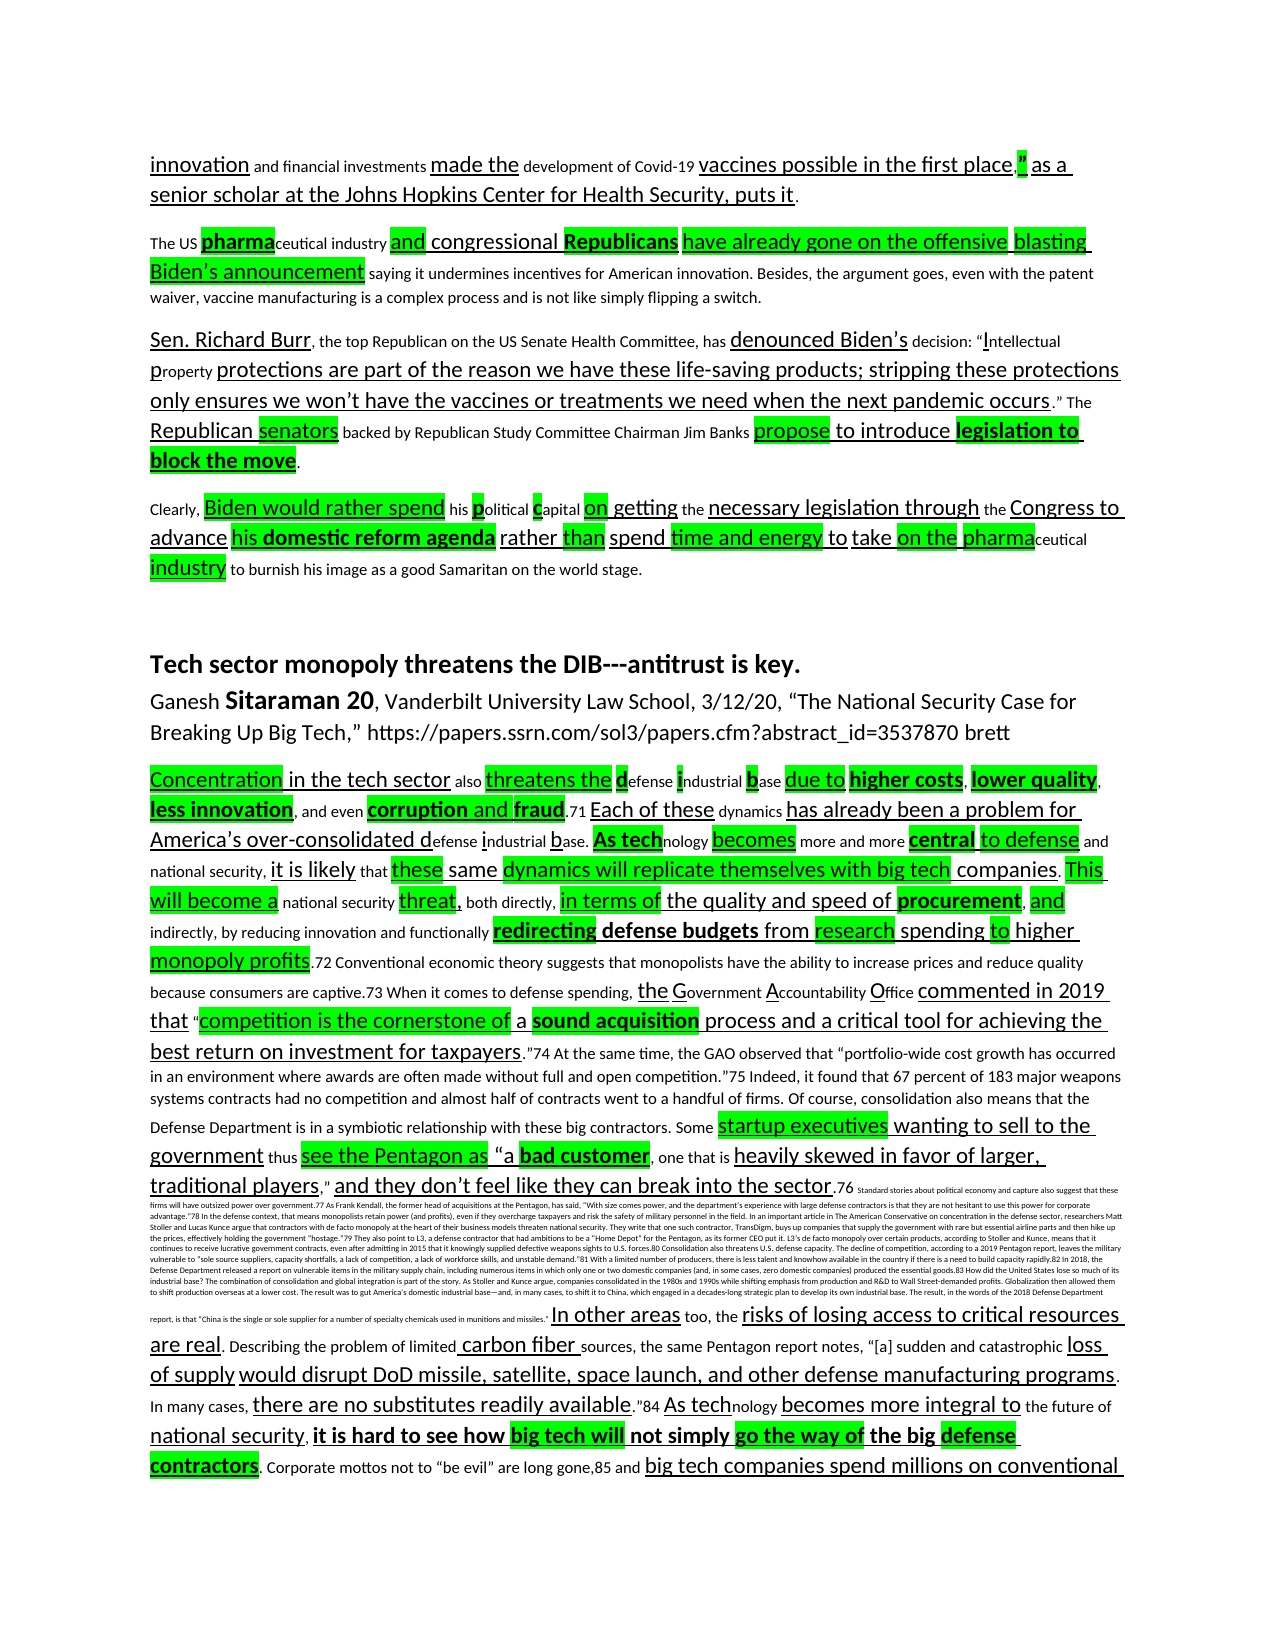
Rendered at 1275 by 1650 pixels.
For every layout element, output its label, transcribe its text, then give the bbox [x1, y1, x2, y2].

text The US pharmaceutical industry and congressional Republicans have already gone on the offensive blasting Biden’s announcement saying it undermines incentives for American innovation. Besides, the argument goes, even with the patent waiver, vaccine manufacturing is a complex process and is not like simply flipping a switch. [150, 227, 1125, 307]
text Ganesh Sitaraman 20, Vanderbilt University Law School, 3/12/20, “The National Security Case for Breaking Up Big Tech,” https://papers.ssrn.com/sol3/papers.cfm?abstract_id=3537870 brett [150, 683, 1125, 746]
subtitle Tech sector monopoly threatens the DIB---antitrust is key. [150, 647, 1125, 680]
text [150, 765, 1125, 1479]
text Sen. Richard Burr, the top Republican on the US Senate Health Committee, has denounced Biden’s decision: “Intellectual property protections are part of the reason we have these life-saving products; stripping these protections only ensures we won’t have the vaccines or treatments we need when the next pandemic occurs.” The Republican senators backed by Republican Study Committee Chairman Jim Banks propose to introduce legislation to block the move. [150, 325, 1125, 474]
text Clearly, Biden would rather spend his political capital on getting the necessary legislation through the Congress to advance his domestic reform agenda rather than spend time and energy to take on the pharmaceutical industry to burnish his image as a good Samaritan on the world stage. [150, 493, 1125, 582]
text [150, 150, 1125, 208]
